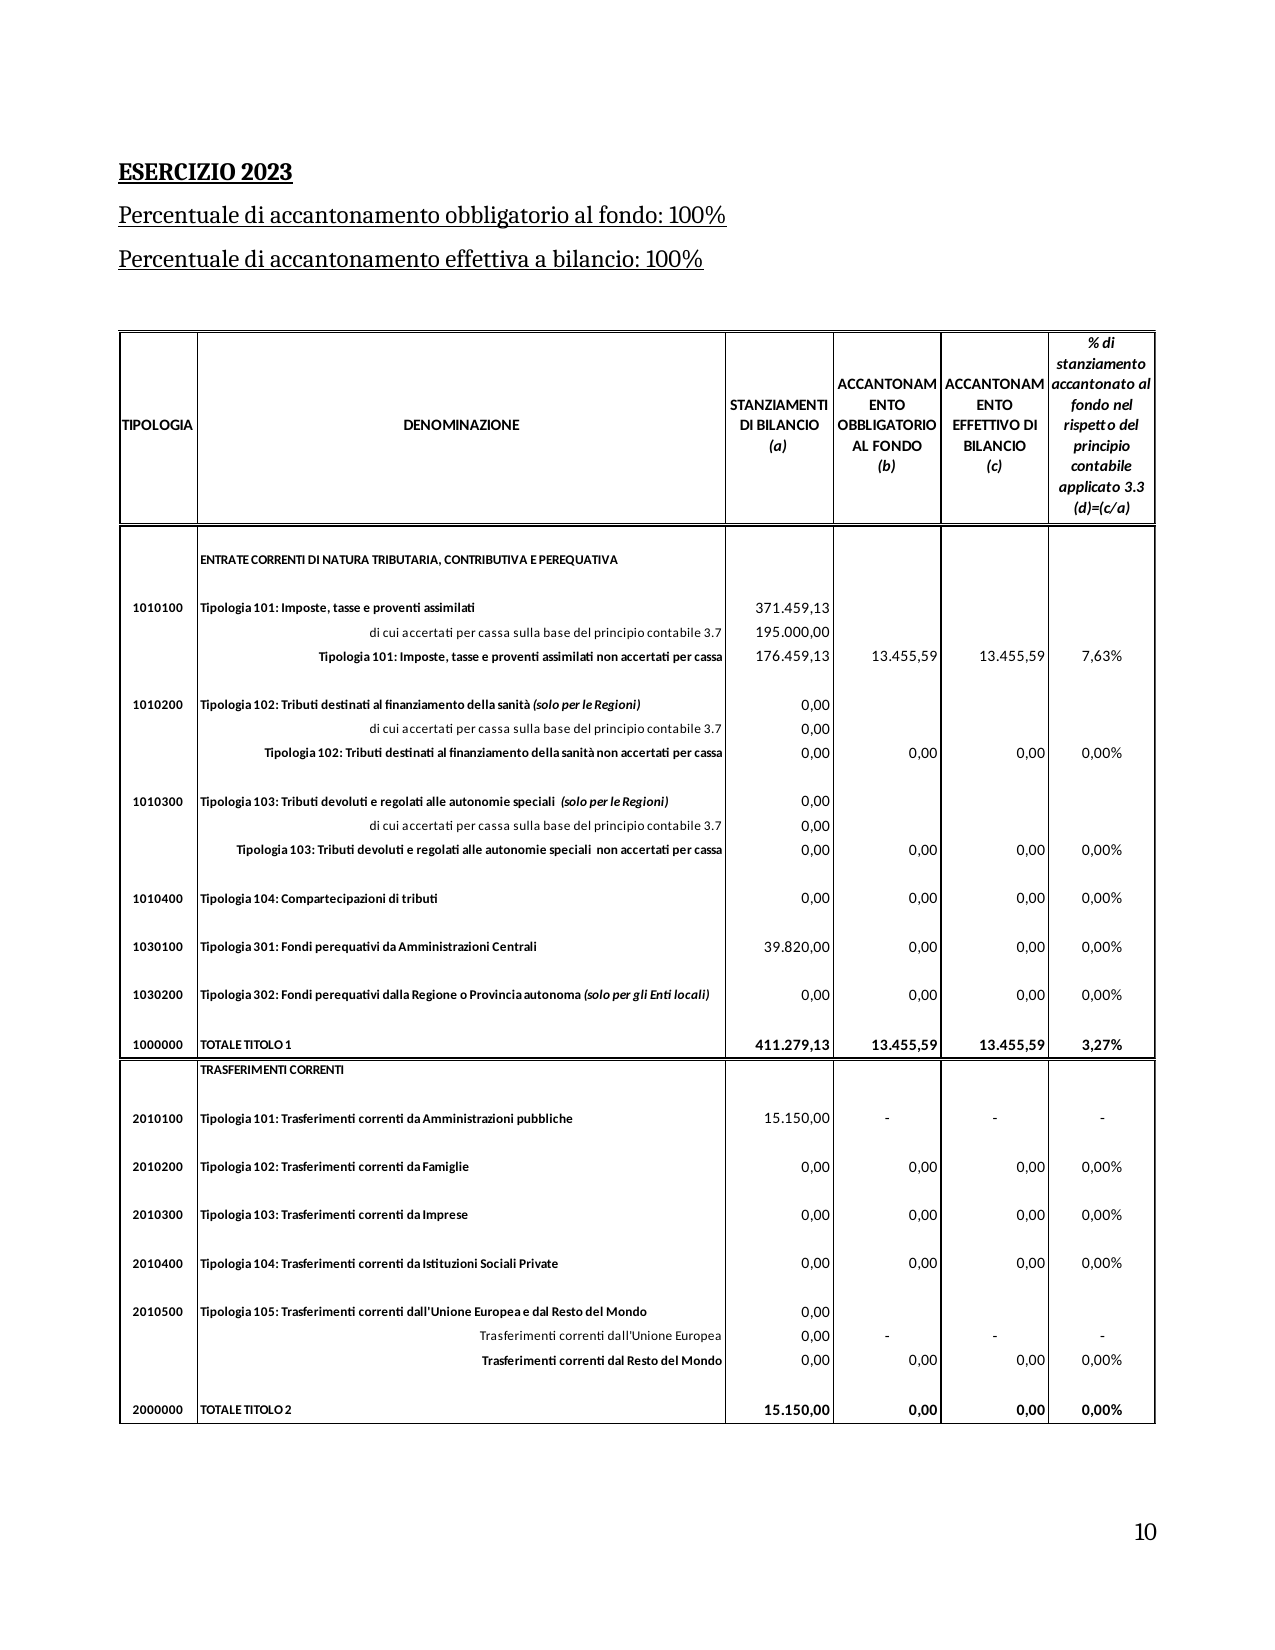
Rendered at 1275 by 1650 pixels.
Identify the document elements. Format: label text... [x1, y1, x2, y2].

text ESERCIZIO 2023 [118, 158, 1157, 187]
text Percentuale di accantonamento obbligatorio al fondo: 100% [118, 201, 1157, 230]
text Percentuale di accantonamento effettiva a bilancio: 100% [118, 244, 1157, 273]
